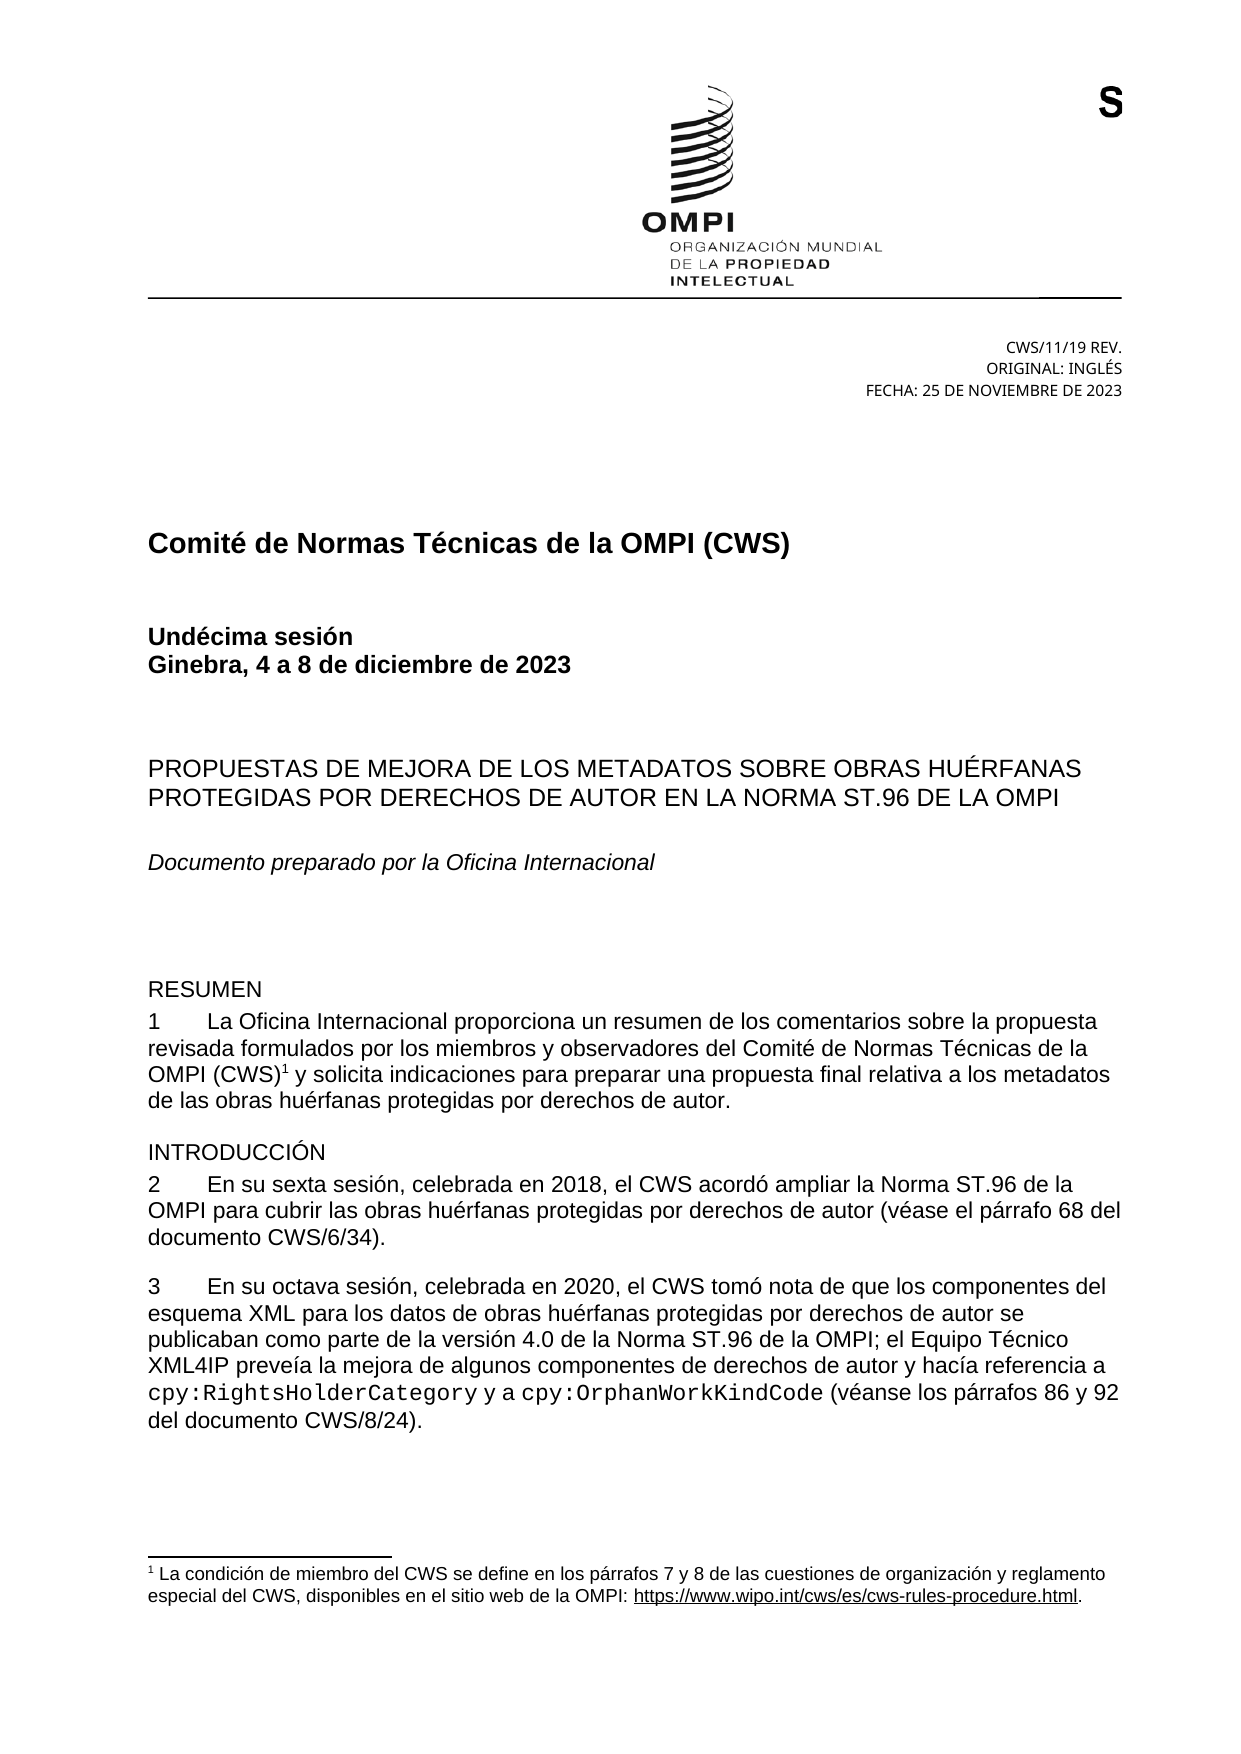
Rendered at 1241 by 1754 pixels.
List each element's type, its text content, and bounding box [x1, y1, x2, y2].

text Comité de Normas Técnicas de la OMPI (CWS) [148, 526, 1122, 559]
text La Oficina Internacional proporciona un resumen de los comentarios sobre la propuesta revisada formulados por los miembros y observadores del Comité de Normas Técnicas de la OMPI (CWS) y solicita indicaciones para preparar una propuesta final relativa a los metadatos de las obras huérfanas protegidas por derechos de autor. [148, 1008, 1122, 1113]
subtitle Resumen [148, 976, 1122, 1002]
text En su octava sesión, celebrada en 2020, el CWS tomó nota de que los componentes del esquema XML para los datos de obras huérfanas protegidas por derechos de autor se publicaban como parte de la versión 4.0 de la Norma ST.96 de la OMPI; el Equipo Técnico XML4IP preveía la mejora de algunos componentes de derechos de autor y hacía referencia a cpy:RightsHolderCategory y a cpy:OrphanWorkKindCode (véanse los párrafos 86 y 92 del documento CWS/8/24). [148, 1273, 1122, 1433]
text ORIGINAL: INGLÉS [148, 358, 1122, 379]
text Documento preparado por la Oficina Internacional [148, 849, 1122, 876]
picture [627, 79, 1123, 298]
text Propuestas de mejora de los metadatos sobre obras huérfanas protegidas por derechos de autor en la Norma ST.96 de la OMPI [148, 754, 1122, 812]
text Ginebra, 4 a 8 de diciembre de 2023 [148, 650, 1122, 679]
text CWS/11/19 REV. [148, 337, 1122, 358]
subtitle INTRODUCCIÓN [148, 1138, 1122, 1165]
text En su sexta sesión, celebrada en 2018, el CWS acordó ampliar la Norma ST.96 de la OMPI para cubrir las obras huérfanas protegidas por derechos de autor (véase el párrafo 68 del documento CWS/6/34). [148, 1171, 1122, 1250]
text Undécima sesión [148, 622, 1122, 650]
text FECHA: 25 DE NOVIEMBRE DE 2023 [148, 379, 1122, 401]
